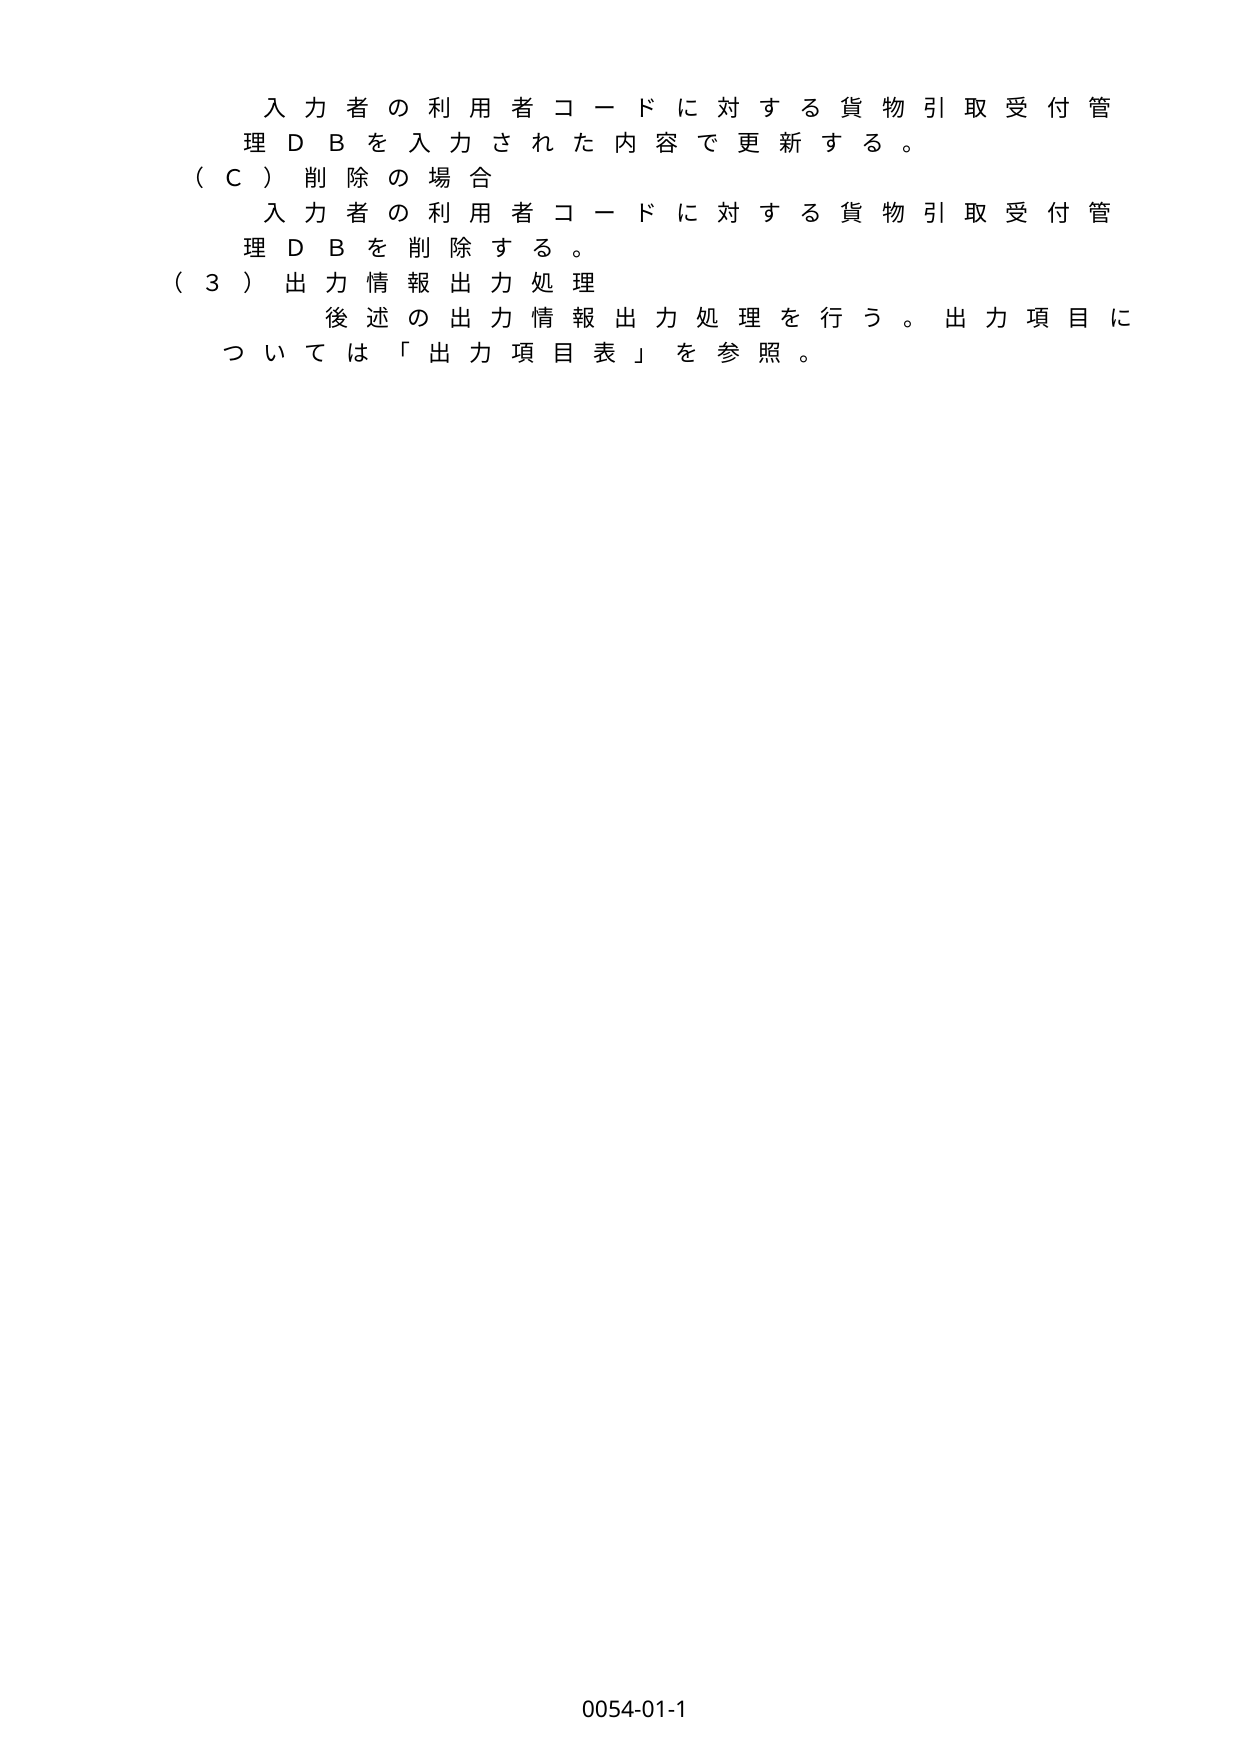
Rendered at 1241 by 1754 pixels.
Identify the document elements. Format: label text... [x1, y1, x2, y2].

text 入力者の利用者コードに対する貨物引取受付管理ＤＢを入力された内容で更新する。 [222, 89, 1150, 159]
text 入力者の利用者コードに対する貨物引取受付管理ＤＢを削除する。 [222, 194, 1150, 264]
text 後述の出力情報出力処理を行う。出力項目については「出力項目表」を参照。 [119, 299, 1150, 369]
text （Ｃ）削除の場合 [161, 159, 1150, 194]
text （３）出力情報出力処理 [119, 264, 1150, 299]
